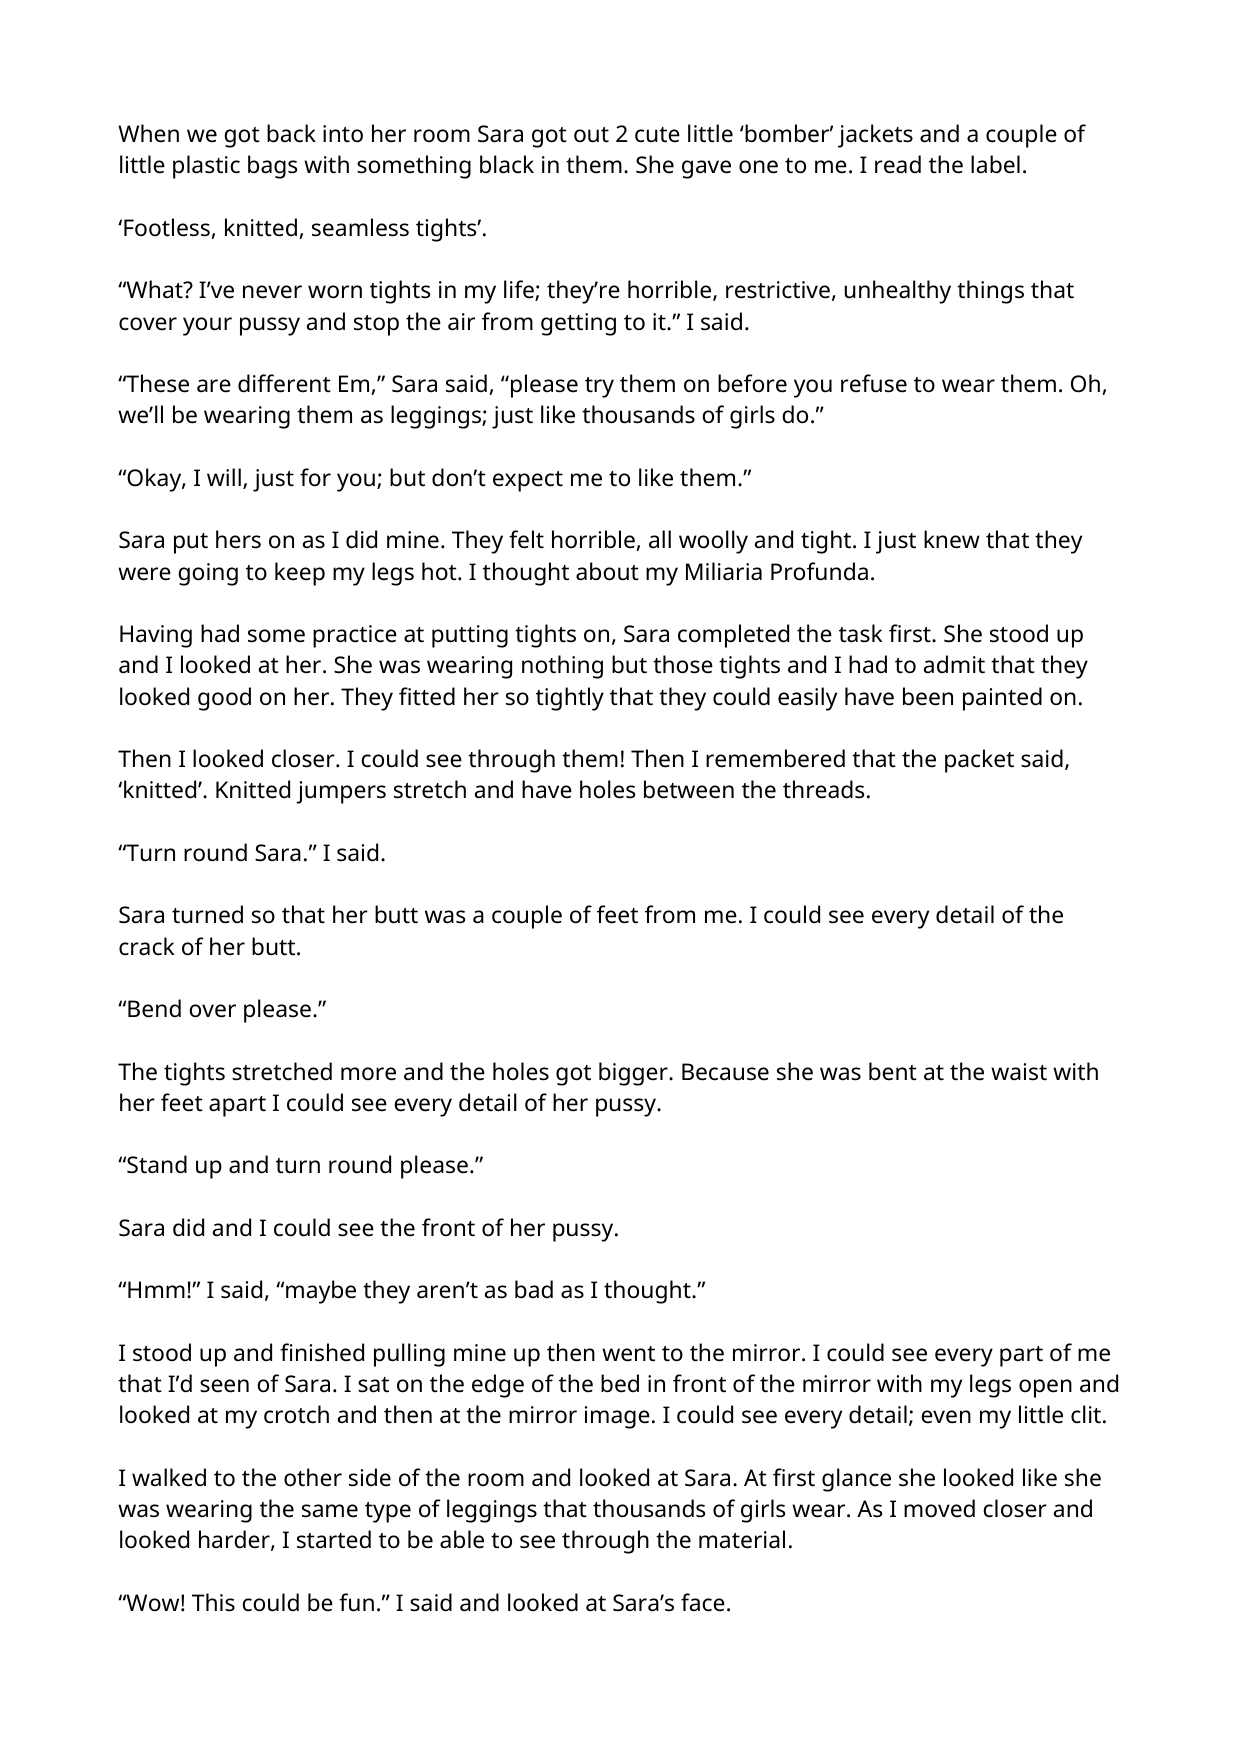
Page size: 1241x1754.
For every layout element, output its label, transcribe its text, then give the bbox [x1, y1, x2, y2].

text The tights stretched more and the holes got bigger. Because she was bent at the waist with her feet apart I could see every detail of her pussy. [118, 1056, 1122, 1118]
text “What? I’ve never worn tights in my life; they’re horrible, restrictive, unhealthy things that cover your pussy and stop the air from getting to it.” I said. [118, 274, 1122, 337]
text Then I looked closer. I could see through them! Then I remembered that the packet said, ‘knitted’. Knitted jumpers stretch and have holes between the threads. [118, 743, 1122, 806]
text Sara did and I could see the front of her pussy. [118, 1212, 1122, 1243]
text I stood up and finished pulling mine up then went to the mirror. I could see every part of me that I’d seen of Sara. I sat on the edge of the bed in front of the mirror with my legs open and looked at my crotch and then at the mirror image. I could see every detail; even my little clit. [118, 1337, 1122, 1431]
text Sara put hers on as I did mine. They felt horrible, all woolly and tight. I just knew that they were going to keep my legs hot. I thought about my Miliaria Profunda. [118, 524, 1122, 587]
text “Okay, I will, just for you; but don’t expect me to like them.” [118, 462, 1122, 493]
text “Turn round Sara.” I said. [118, 837, 1122, 868]
text When we got back into her room Sara got out 2 cute little ‘bomber’ jackets and a couple of little plastic bags with something black in them. She gave one to me. I read the label. [118, 118, 1122, 181]
text Having had some practice at putting tights on, Sara completed the task first. She stood up and I looked at her. She was wearing nothing but those tights and I had to admit that they looked good on her. They fitted her so tightly that they could easily have been painted on. [118, 618, 1122, 712]
text Sara turned so that her butt was a couple of feet from me. I could see every detail of the crack of her butt. [118, 899, 1122, 962]
text “Wow! This could be fun.” I said and looked at Sara’s face. [118, 1587, 1122, 1618]
text ‘Footless, knitted, seamless tights’. [118, 212, 1122, 243]
text “These are different Em,” Sara said, “please try them on before you refuse to wear them. Oh, we’ll be wearing them as leggings; just like thousands of girls do.” [118, 368, 1122, 431]
text “Stand up and turn round please.” [118, 1149, 1122, 1181]
text “Hmm!” I said, “maybe they aren’t as bad as I thought.” [118, 1274, 1122, 1306]
text I walked to the other side of the room and looked at Sara. At first glance she looked like she was wearing the same type of leggings that thousands of girls wear. As I moved closer and looked harder, I started to be able to see through the material. [118, 1462, 1122, 1556]
text “Bend over please.” [118, 993, 1122, 1024]
